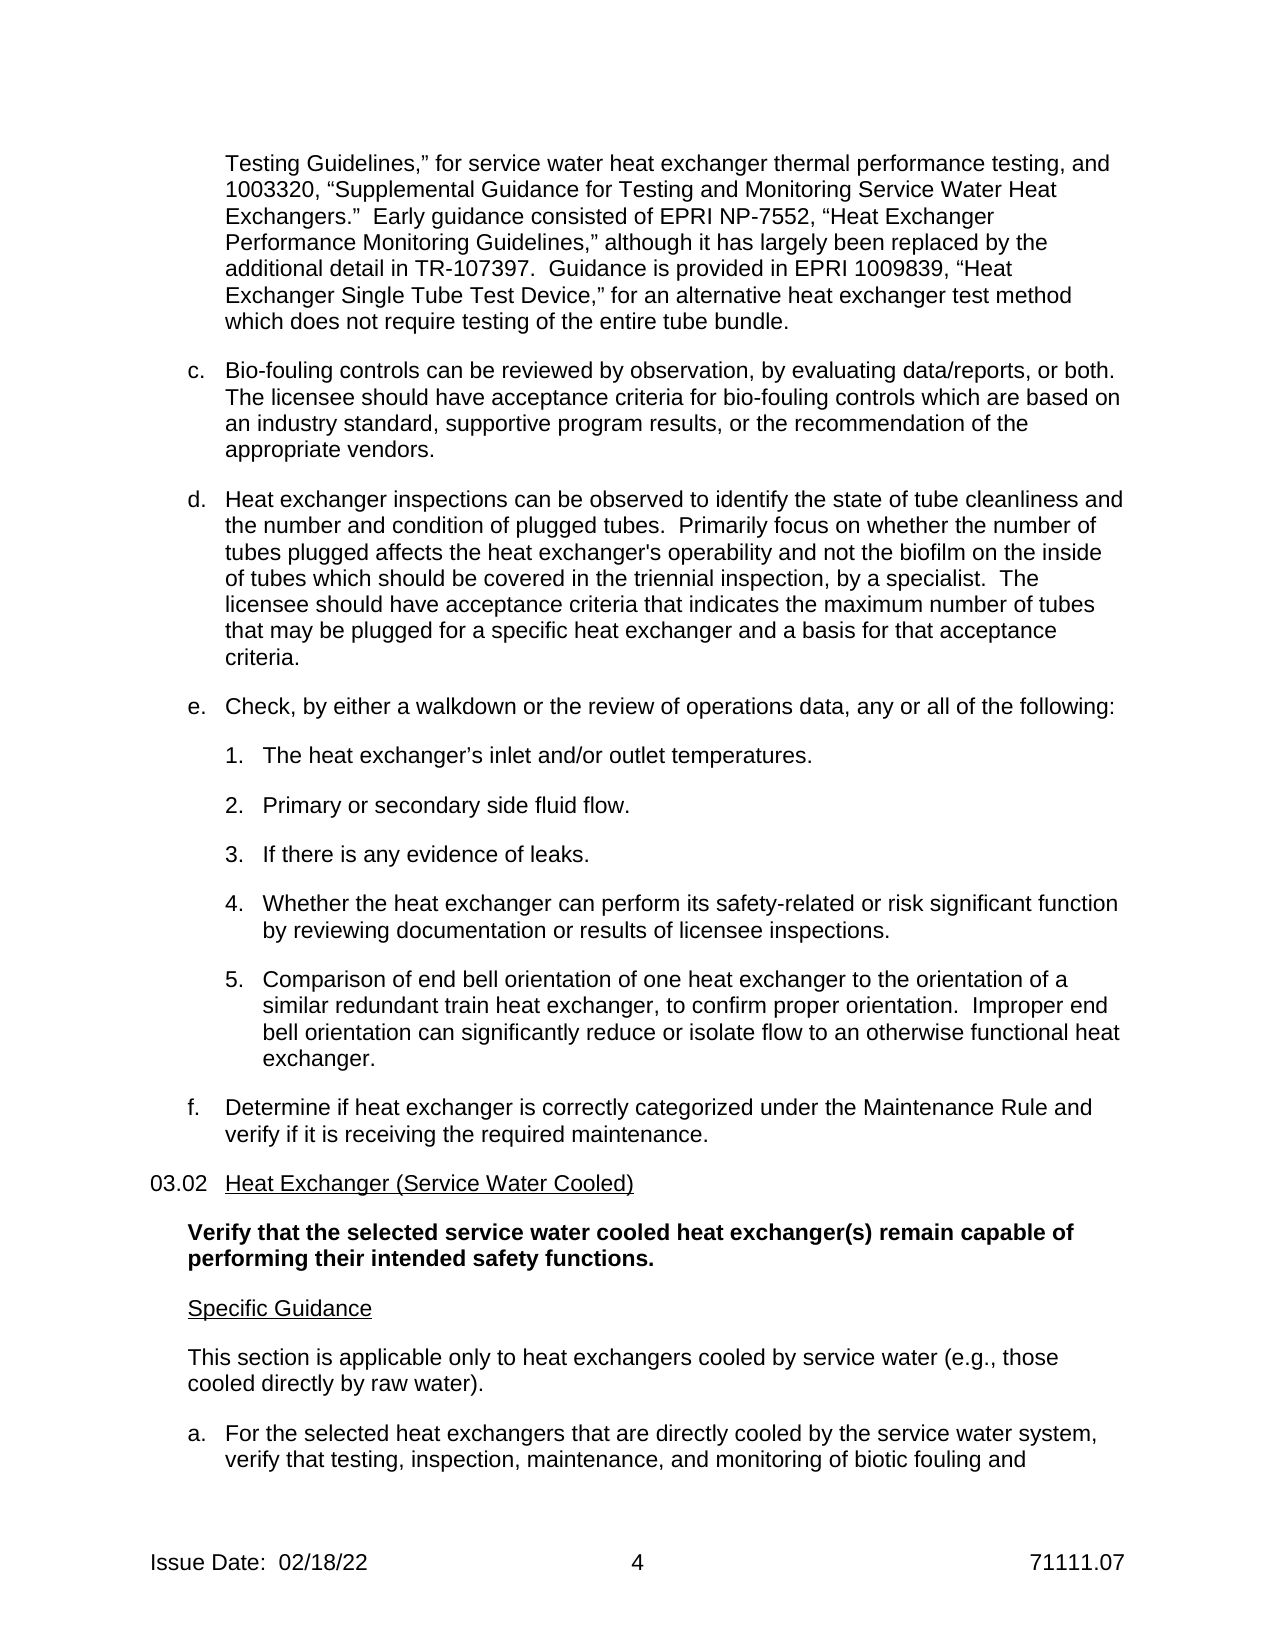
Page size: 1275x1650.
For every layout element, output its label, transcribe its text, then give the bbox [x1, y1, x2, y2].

text Specific Guidance [187, 1295, 1125, 1321]
list Primary or secondary side fluid flow. [225, 792, 1125, 818]
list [187, 150, 1125, 334]
list Heat exchanger inspections can be observed to identify the state of tube cleanliness and the number and condition of plugged tubes. Primarily focus on whether the number of tubes plugged affects the heat exchanger's operability and not the biofilm on the inside of tubes which should be covered in the triennial inspection, by a specialist. The licensee should have acceptance criteria that indicates the maximum number of tubes that may be plugged for a specific heat exchanger and a basis for that acceptance criteria. [187, 486, 1125, 670]
list Determine if heat exchanger is correctly categorized under the Maintenance Rule and verify if it is receiving the required maintenance. [187, 1094, 1125, 1147]
list Check, by either a walkdown or the review of operations data, any or all of the following: [187, 693, 1125, 719]
list Whether the heat exchanger can perform its safety-related or risk significant function by reviewing documentation or results of licensee inspections. [225, 890, 1125, 943]
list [187, 1419, 1125, 1472]
subtitle 03.02 Heat Exchanger (Service Water Cooled) [150, 1170, 1125, 1196]
list The heat exchanger’s inlet and/or outlet temperatures. [225, 742, 1125, 769]
text This section is applicable only to heat exchangers cooled by service water (e.g., those cooled directly by raw water). [187, 1344, 1125, 1397]
list If there is any evidence of leaks. [225, 841, 1125, 867]
text Verify that the selected service water cooled heat exchanger(s) remain capable of performing their intended safety functions. [187, 1219, 1125, 1272]
list Comparison of end bell orientation of one heat exchanger to the orientation of a similar redundant train heat exchanger, to confirm proper orientation. Improper end bell orientation can significantly reduce or isolate flow to an otherwise functional heat exchanger. [225, 966, 1125, 1071]
list Bio-fouling controls can be reviewed by observation, by evaluating data/reports, or both. The licensee should have acceptance criteria for bio-fouling controls which are based on an industry standard, supportive program results, or the recommendation of the appropriate vendors. [187, 357, 1125, 463]
